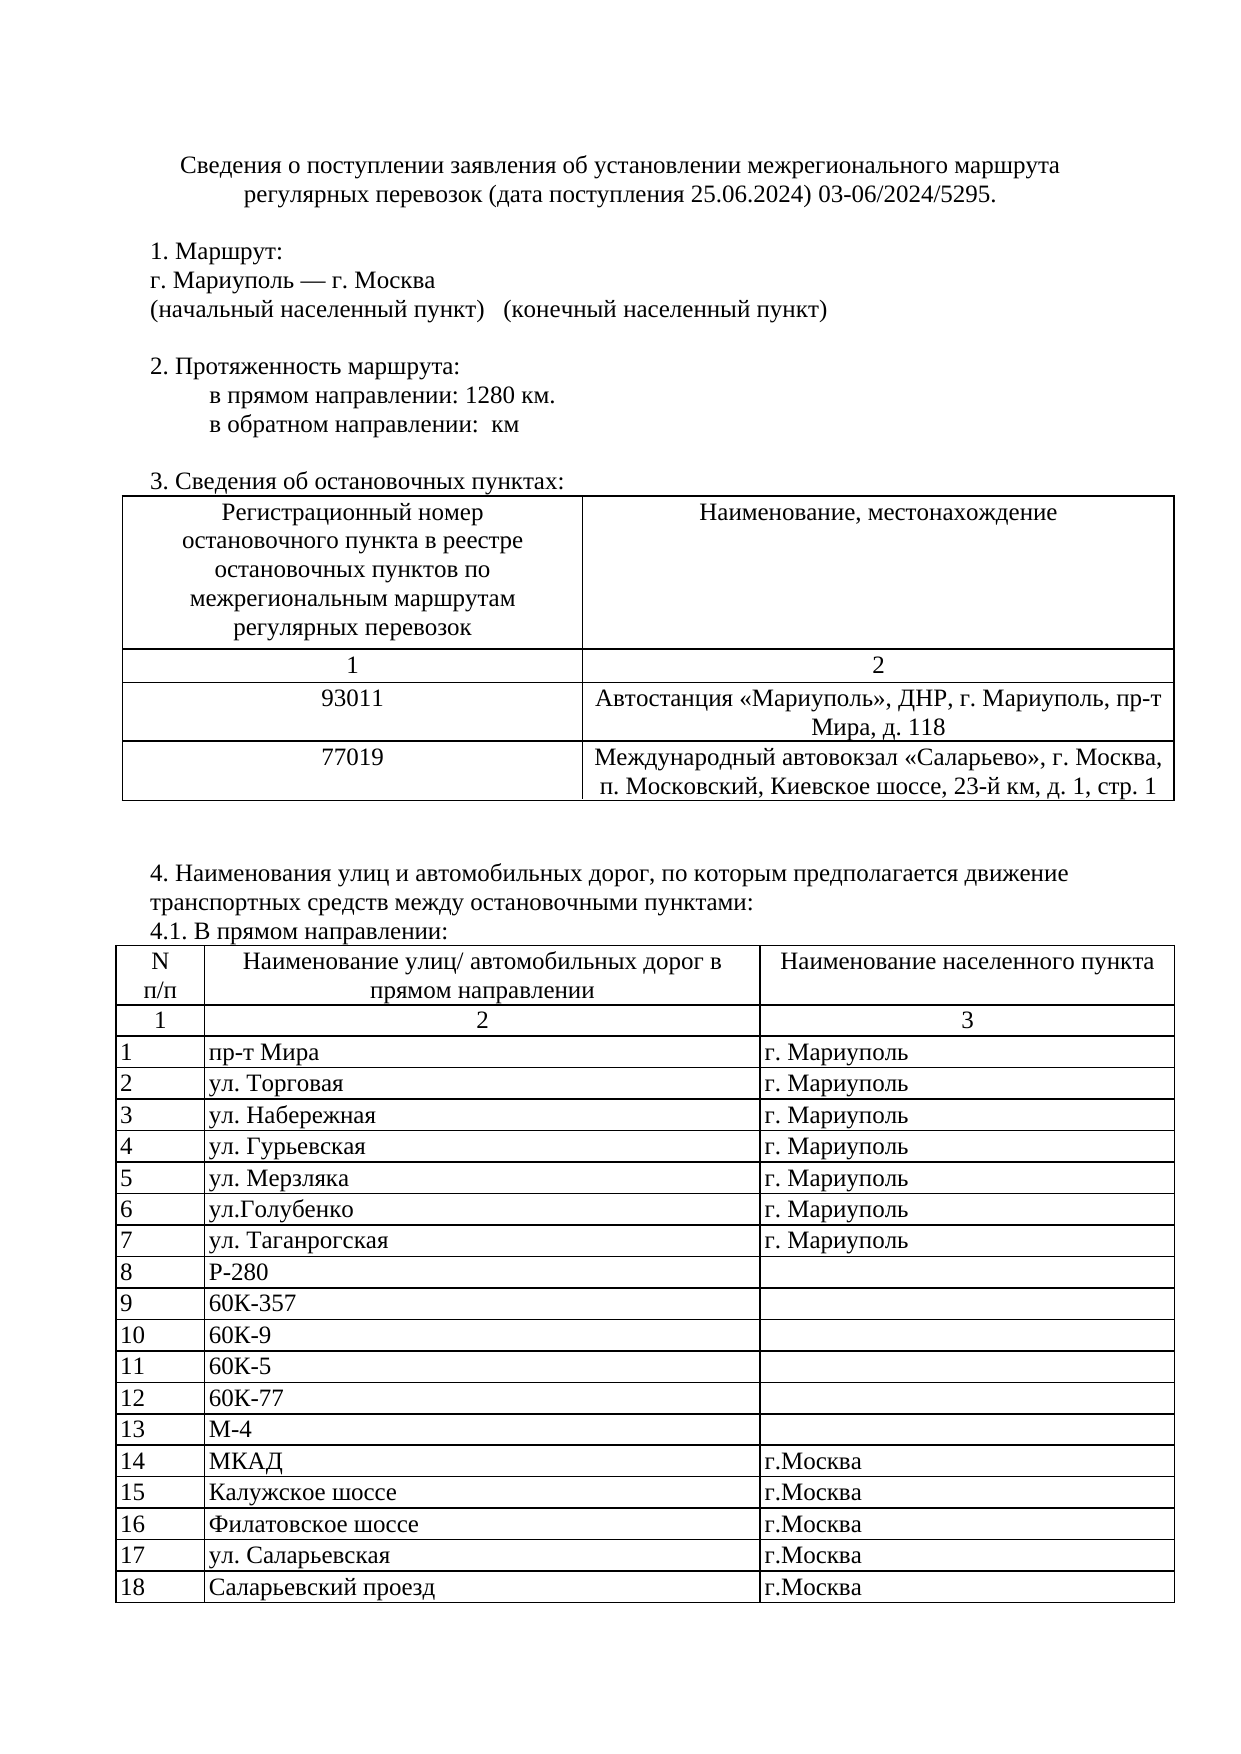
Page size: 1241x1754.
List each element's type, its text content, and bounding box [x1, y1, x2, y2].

table_cell Международный автовокзал «Саларьево», г. Москва, п. Московский, Киевское шоссе, 23-й км, д. 1, стр. 1 [583, 742, 1173, 799]
table_cell 93011 [123, 683, 582, 740]
table_cell Р-280 [205, 1257, 759, 1287]
table_cell МКАД [205, 1446, 759, 1476]
table_cell 6 [117, 1194, 204, 1224]
table_cell 15 [117, 1477, 204, 1507]
table_cell г.Москва [761, 1540, 1174, 1570]
table_cell 60К-77 [205, 1383, 759, 1413]
table_header Регистрационный номер остановочного пункта в реестре остановочных пунктов по межрегиональным маршрутам регулярных перевозок [123, 497, 582, 648]
table_cell ул. Таганрогская [205, 1226, 759, 1256]
text 1. Маршрут: [150, 236, 1090, 265]
table_cell 5 [117, 1163, 204, 1193]
table_cell г. Мариуполь [761, 1037, 1174, 1067]
table_cell [761, 1415, 1174, 1444]
table_cell г. Мариуполь [761, 1131, 1174, 1161]
table_cell ул. Саларьевская [205, 1540, 759, 1570]
table_cell 11 [117, 1352, 204, 1381]
table_cell [761, 1320, 1174, 1350]
text в обратном направлении: км [150, 409, 1090, 437]
table_cell ул.Голубенко [205, 1194, 759, 1224]
table_cell 17 [117, 1540, 204, 1570]
text 3. Сведения об остановочных пунктах: [150, 466, 1090, 495]
text 2. Протяженность маршрута: [150, 351, 1090, 380]
table_cell г. Мариуполь [761, 1068, 1174, 1098]
text (начальный населенный пункт) (конечный населенный пункт) [150, 294, 1090, 322]
table_cell г.Москва [761, 1446, 1174, 1476]
table_cell 3 [761, 1006, 1174, 1035]
table_cell ул. Торговая [205, 1068, 759, 1098]
table_cell ул. Гурьевская [205, 1131, 759, 1161]
table_cell 18 [117, 1572, 204, 1602]
table_cell 2 [205, 1006, 759, 1035]
table_header Наименование улиц/ автомобильных дорог в прямом направлении [205, 946, 759, 1004]
table_cell Калужское шоссе [205, 1477, 759, 1507]
table_cell М-4 [205, 1415, 759, 1444]
table_cell г. Мариуполь [761, 1100, 1174, 1130]
table_cell г.Москва [761, 1477, 1174, 1507]
table_cell 4 [117, 1131, 204, 1161]
table_cell г.Москва [761, 1509, 1174, 1539]
table_cell Автостанция «Мариуполь», ДНР, г. Мариуполь, пр-т Мира, д. 118 [583, 683, 1173, 740]
table_cell 9 [117, 1289, 204, 1318]
table_cell 1 [117, 1037, 204, 1067]
table_cell 16 [117, 1509, 204, 1539]
table_cell 12 [117, 1383, 204, 1413]
table_cell 8 [117, 1257, 204, 1287]
table_cell 60К-5 [205, 1352, 759, 1381]
table_cell Саларьевский проезд [205, 1572, 759, 1602]
table_cell 10 [117, 1320, 204, 1350]
table_cell [761, 1352, 1174, 1381]
text г. Мариуполь — г. Москва [150, 265, 1090, 294]
table_cell г.Москва [761, 1572, 1174, 1602]
table_cell г. Мариуполь [761, 1194, 1174, 1224]
table_cell [761, 1383, 1174, 1413]
table_cell 2 [583, 650, 1173, 681]
table_cell 14 [117, 1446, 204, 1476]
text 4. Наименования улиц и автомобильных дорог, по которым предполагается движение транспортных средств между остановочными пунктами: [150, 858, 1090, 916]
table_cell 2 [117, 1068, 204, 1098]
table_header Наименование, местонахождение [583, 497, 1173, 648]
text Сведения о поступлении заявления об установлении межрегионального маршрута регулярных перевозок (дата поступления 25.06.2024) 03-06/2024/5295. [150, 150, 1090, 207]
table_cell ул. Мерзляка [205, 1163, 759, 1193]
text в прямом направлении: 1280 км. [150, 380, 1090, 409]
table_cell Филатовское шоссе [205, 1509, 759, 1539]
table_cell г. Мариуполь [761, 1163, 1174, 1193]
table_cell 60К-9 [205, 1320, 759, 1350]
table_cell 60К-357 [205, 1289, 759, 1318]
table_cell 1 [123, 650, 582, 681]
table_cell 77019 [123, 742, 582, 799]
table_cell 3 [117, 1100, 204, 1130]
table_cell 7 [117, 1226, 204, 1256]
table_header N п/п [117, 946, 204, 1004]
table_cell ул. Набережная [205, 1100, 759, 1130]
table_header Наименование населенного пункта [761, 946, 1174, 1004]
table_cell пр-т Мира [205, 1037, 759, 1067]
table_cell 1 [117, 1006, 204, 1035]
table_cell г. Мариуполь [761, 1226, 1174, 1256]
table_cell [761, 1289, 1174, 1318]
text 4.1. В прямом направлении: [150, 916, 1090, 945]
table_cell 13 [117, 1415, 204, 1444]
table_cell [761, 1257, 1174, 1287]
